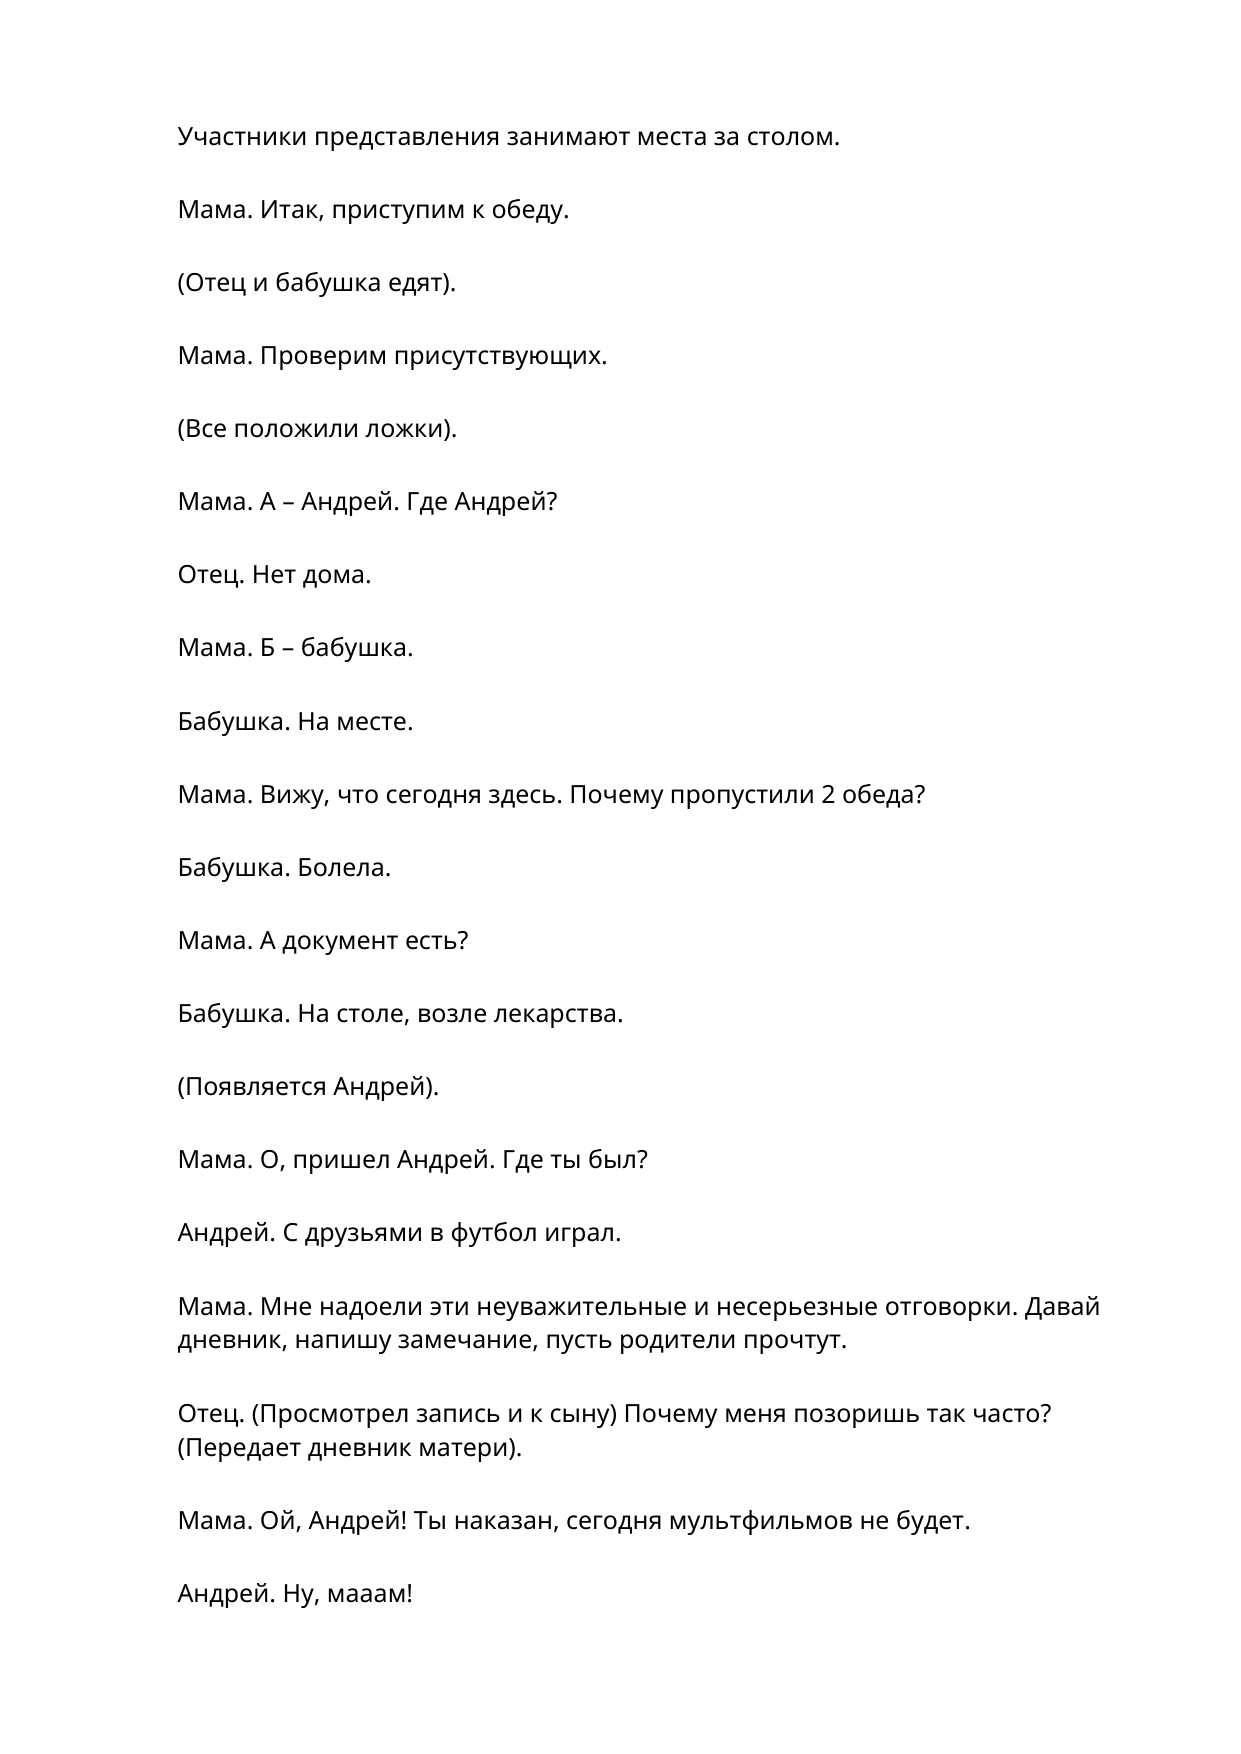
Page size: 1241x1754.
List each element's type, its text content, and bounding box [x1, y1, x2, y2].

text (Отец и бабушка едят). [177, 264, 1152, 298]
text Мама. Б – бабушка. [177, 630, 1152, 664]
text (Все положили ложки). [177, 411, 1152, 445]
text Мама. А – Андрей. Где Андрей? [177, 484, 1152, 518]
text Бабушка. Болела. [177, 849, 1152, 883]
text Мама. Вижу, что сегодня здесь. Почему пропустили 2 обеда? [177, 776, 1152, 810]
text Мама. Ой, Андрей! Ты наказан, сегодня мультфильмов не будет. [177, 1502, 1152, 1537]
text Мама. Итак, приступим к обеду. [177, 191, 1152, 225]
text Мама. О, пришел Андрей. Где ты был? [177, 1142, 1152, 1176]
text Мама. А документ есть? [177, 922, 1152, 957]
text Андрей. Ну, мааам! [177, 1576, 1152, 1610]
text Мама. Мне надоели эти неуважительные и несерьезные отговорки. Давай дневник, напишу замечание, пусть родители прочтут. [177, 1288, 1152, 1356]
text (Появляется Андрей). [177, 1069, 1152, 1103]
text Андрей. С друзьями в футбол играл. [177, 1215, 1152, 1249]
text Мама. Проверим присутствующих. [177, 337, 1152, 372]
text Бабушка. На столе, возле лекарства. [177, 996, 1152, 1030]
text Бабушка. На месте. [177, 703, 1152, 737]
text Отец. (Просмотрел запись и к сыну) Почему меня позоришь так часто? (Передает дневник матери). [177, 1395, 1152, 1463]
text Отец. Нет дома. [177, 557, 1152, 591]
text Участники представления занимают места за столом. [177, 118, 1152, 152]
